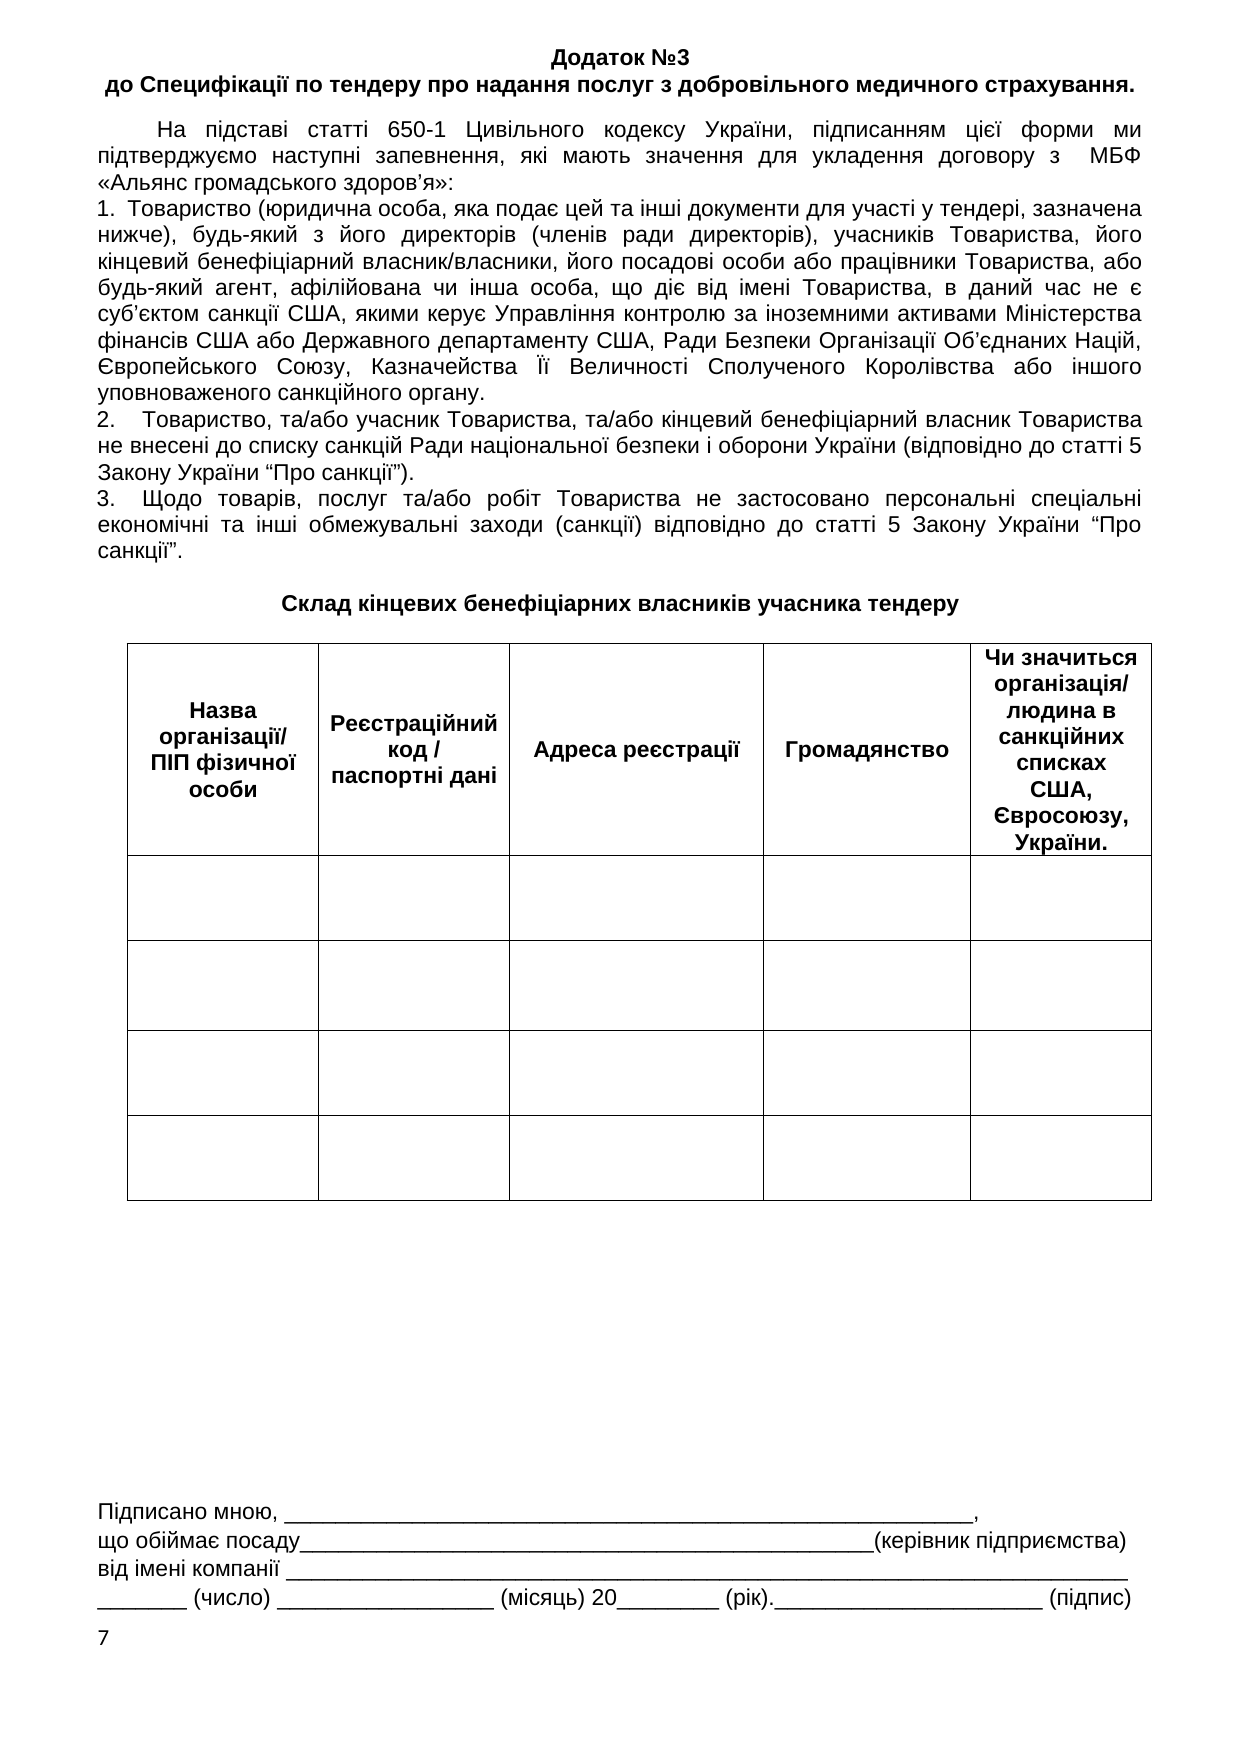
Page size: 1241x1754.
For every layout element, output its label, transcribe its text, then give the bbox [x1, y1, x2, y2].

table_cell [764, 941, 970, 1029]
text від імені компанії __________________________________________________________________ [97, 1555, 1143, 1582]
list Товариство (юридична особа, яка подає цей та інші документи для участі у тендері, зазначена нижче), будь-який з його директорів (членів ради директорів), учасників Товариства, його кінцевий бенефіціарний власник/власники, його посадові особи або працівники Товариства, або будь-який агент, афілійована чи інша особа, що діє від імені Товариства, в даний час не є суб’єктом санкції США, якими керує Управління контролю за іноземними активами Міністерства фінансів США або Державного департаменту США, Ради Безпеки Організації Об’єднаних Націй, Європейського Союзу, Казначейства Її Величності Сполученого Королівства або іншого уповноваженого санкційного органу. [96, 195, 1143, 406]
subtitle Склад кінцевих бенефіціарних власників учасника тендеру [97, 590, 1143, 617]
table_header Реєстраційний код / паспортні дані [319, 644, 509, 855]
text _______ (число) _________________ (місяць) 20________ (рік)._____________________ (підпис) [97, 1584, 1143, 1610]
table_cell [971, 856, 1151, 940]
list Щодо товарів, послуг та/або робіт Товариства не застосовано персональні спеціальні економічні та інші обмежувальні заходи (санкції) відповідно до статті 5 Закону України “Про санкції”. [96, 485, 1143, 564]
table_cell [319, 941, 509, 1029]
text Додаток №3 [97, 44, 1143, 71]
table_cell [128, 1116, 318, 1200]
table_cell [510, 1031, 763, 1115]
table_header Громадянство [764, 644, 970, 855]
table_cell [764, 856, 970, 940]
table_header Назва організації/ ПІП фізичної особи [128, 644, 318, 855]
table_cell [128, 856, 318, 940]
text що обіймає посаду_____________________________________________(керівник підприємства) [97, 1527, 1143, 1553]
table_cell [971, 941, 1151, 1029]
table_cell [319, 1116, 509, 1200]
table_cell [319, 856, 509, 940]
table_cell [764, 1031, 970, 1115]
list Товариство, та/або учасник Товариства, та/або кінцевий бенефіціарний власник Товариства не внесені до списку санкцій Ради національної безпеки і оборони України (відповідно до статті 5 Закону України “Про санкції”). [96, 406, 1143, 485]
text На підставі статті 650-1 Цивільного кодексу України, підписанням цієї форми ми підтверджуємо наступні запевнення, які мають значення для укладення договору з МБФ «Альянс громадського здоров’я»: [97, 116, 1143, 195]
table_header Чи значиться організація/ людина в санкційних списках США, Євросоюзу, України. [971, 644, 1151, 855]
table_cell [319, 1031, 509, 1115]
text до Специфікації по тендеру про надання послуг з добровільного медичного страхування. [97, 71, 1143, 97]
text Підписано мною, ______________________________________________________, [97, 1498, 1143, 1525]
table_cell [971, 1031, 1151, 1115]
table_cell [764, 1116, 970, 1200]
table_cell [510, 941, 763, 1029]
table_cell [510, 856, 763, 940]
table_cell [510, 1116, 763, 1200]
table_cell [128, 1031, 318, 1115]
table_cell [971, 1116, 1151, 1200]
table_header Адреса реєстрації [510, 644, 763, 855]
table_cell [128, 941, 318, 1029]
